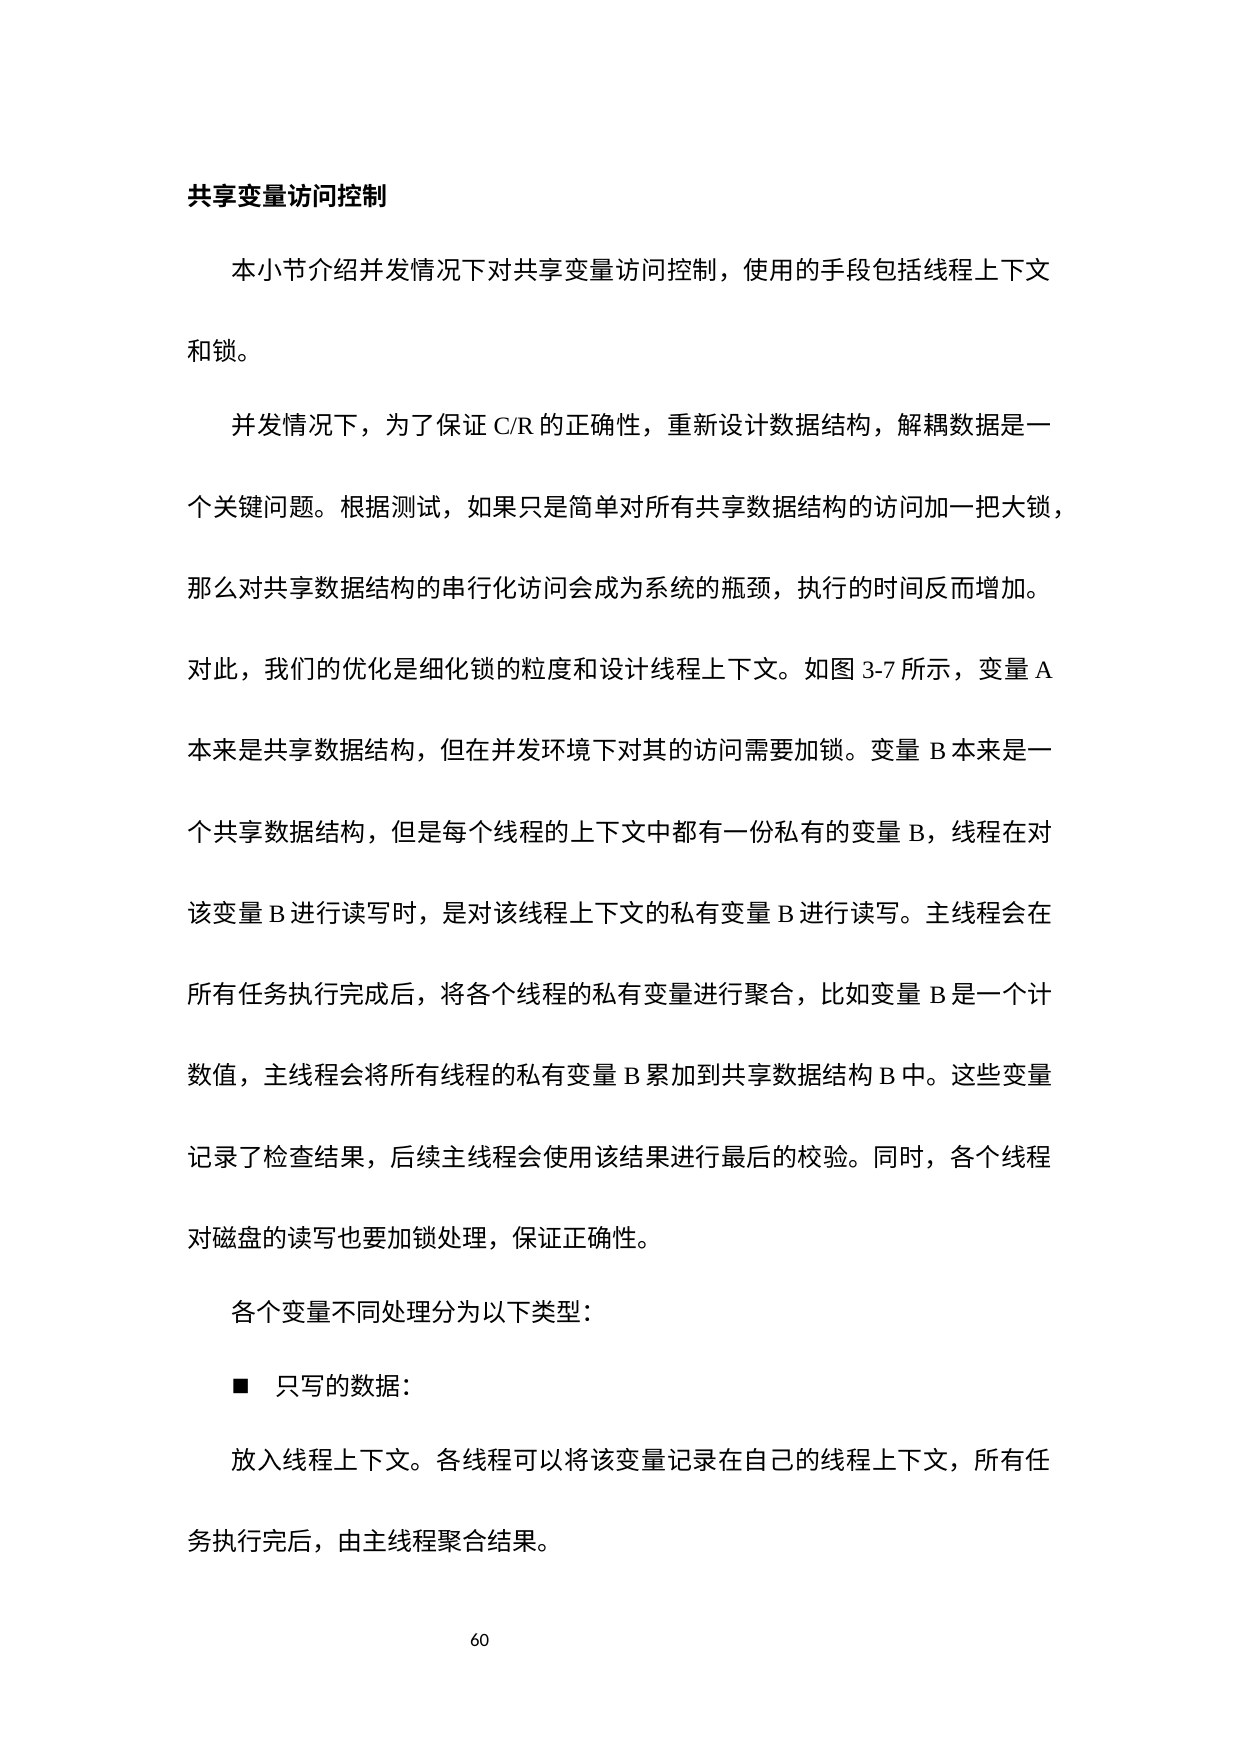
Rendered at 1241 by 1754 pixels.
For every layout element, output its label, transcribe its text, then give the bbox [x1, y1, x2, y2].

text 并发情况下，为了保证C/R的正确性，重新设计数据结构，解耦数据是一个关键问题。根据测试，如果只是简单对所有共享数据结构的访问加一把大锁，那么对共享数据结构的串行化访问会成为系统的瓶颈，执行的时间反而增加。对此，我们的优化是细化锁的粒度和设计线程上下文。如图3-7所示，变量A本来是共享数据结构，但在并发环境下对其的访问需要加锁。变量B本来是一个共享数据结构，但是每个线程的上下文中都有一份私有的变量B，线程在对该变量B进行读写时，是对该线程上下文的私有变量B进行读写。主线程会在所有任务执行完成后，将各个线程的私有变量进行聚合，比如变量B是一个计数值，主线程会将所有线程的私有变量B累加到共享数据结构B中。这些变量记录了检查结果，后续主线程会使用该结果进行最后的校验。同时，各个线程对磁盘的读写也要加锁处理，保证正确性。 [187, 391, 1053, 1269]
text 各个变量不同处理分为以下类型： [187, 1278, 1053, 1343]
text 本小节介绍并发情况下对共享变量访问控制，使用的手段包括线程上下文和锁。 [187, 236, 1053, 382]
list 只写的数据： [231, 1352, 1053, 1417]
text 共享变量访问控制 [187, 162, 1053, 227]
text 放入线程上下文。各线程可以将该变量记录在自己的线程上下文，所有任务执行完后，由主线程聚合结果。 [187, 1426, 1053, 1572]
